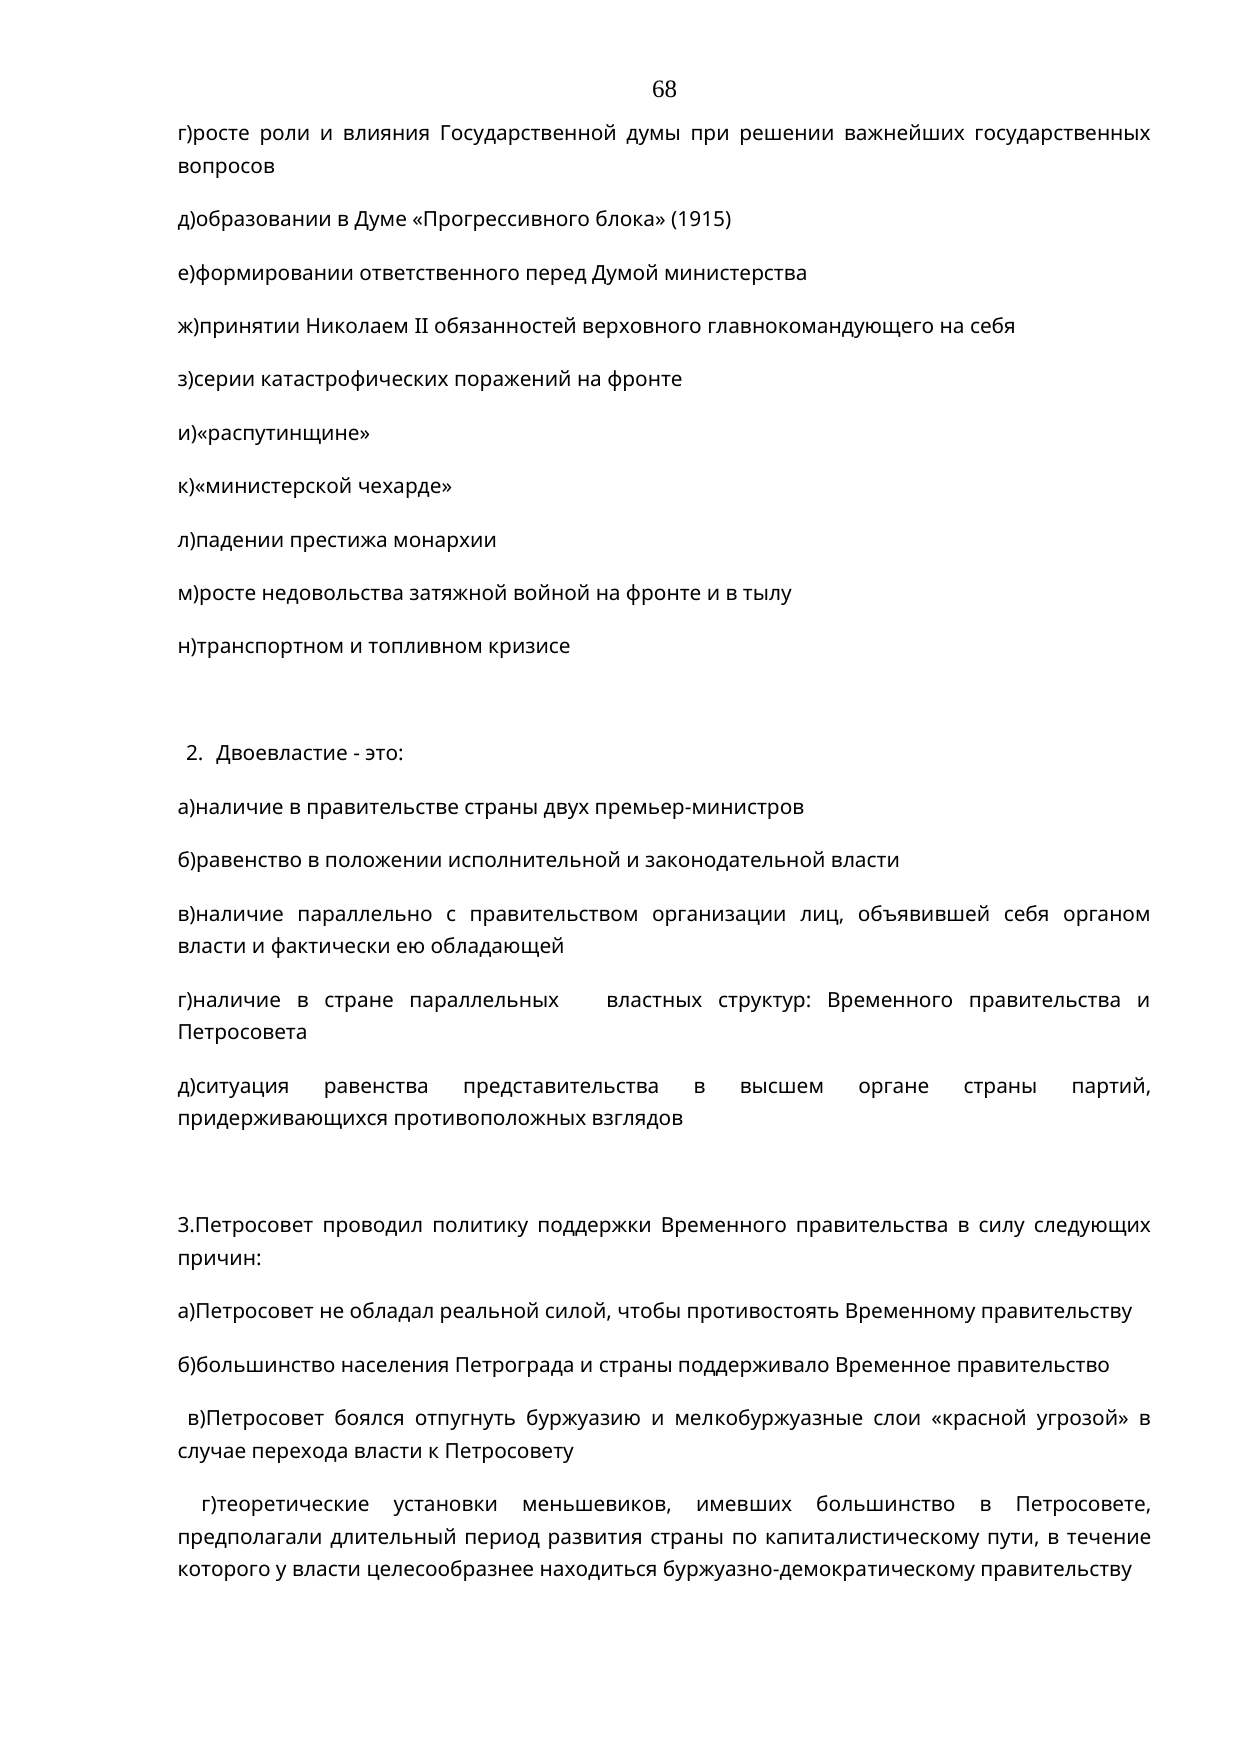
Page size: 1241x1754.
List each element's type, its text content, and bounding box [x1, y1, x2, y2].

text з)серии катастрофических поражений на фронте [177, 364, 1152, 393]
text б)равенство в положении исполнительной и законодательной власти [177, 845, 1152, 874]
text н)транспортном и топливном кризисе [177, 632, 1152, 660]
text г)наличие в стране параллельных властных структур: Временного правительства и Петросовета [177, 985, 1152, 1046]
text л)падении престижа монархии [177, 525, 1152, 553]
text в)наличие параллельно с правительством организации лиц, объявившей себя органом власти и фактически ею обладающей [177, 899, 1152, 960]
text г)росте роли и влияния Государственной думы при решении важнейших государственных вопросов [177, 118, 1152, 179]
text ж)принятии Николаем II обязанностей верховного главнокомандующего на себя [177, 311, 1152, 339]
text к)«министерской чехарде» [177, 471, 1152, 500]
text и)«распутинщине» [177, 418, 1152, 446]
text м)росте недовольства затяжной войной на фронте и в тылу [177, 578, 1152, 607]
text д)ситуация равенства представительства в высшем органе страны партий, придерживающихся противоположных взглядов [177, 1071, 1152, 1132]
text д)образовании в Думе «Прогрессивного блока» (1915) [177, 204, 1152, 233]
text б)большинство населения Петрограда и страны поддерживало Временное правительство [177, 1350, 1152, 1378]
text а)наличие в правительстве страны двух премьер-министров [177, 792, 1150, 820]
text 3.Петросовет проводил политику поддержки Временного правительства в силу следующих причин: [177, 1210, 1152, 1271]
text е)формировании ответственного перед Думой министерства [177, 258, 1152, 286]
text 2. Двоевластие - это: [186, 738, 1152, 767]
text в)Петросовет боялся отпугнуть буржуазию и мелкобуржуазные слои «красной угрозой» в случае перехода власти к Петросовету [177, 1403, 1151, 1464]
text а)Петросовет не обладал реальной силой, чтобы противостоять Временному правительству [177, 1296, 1152, 1325]
text г)теоретические установки меньшевиков, имевших большинство в Петросовете, предполагали длительный период развития страны по капиталистическому пути, в течение которого у власти целесообразнее находиться буржуазно-демократическому правительству [177, 1489, 1152, 1583]
